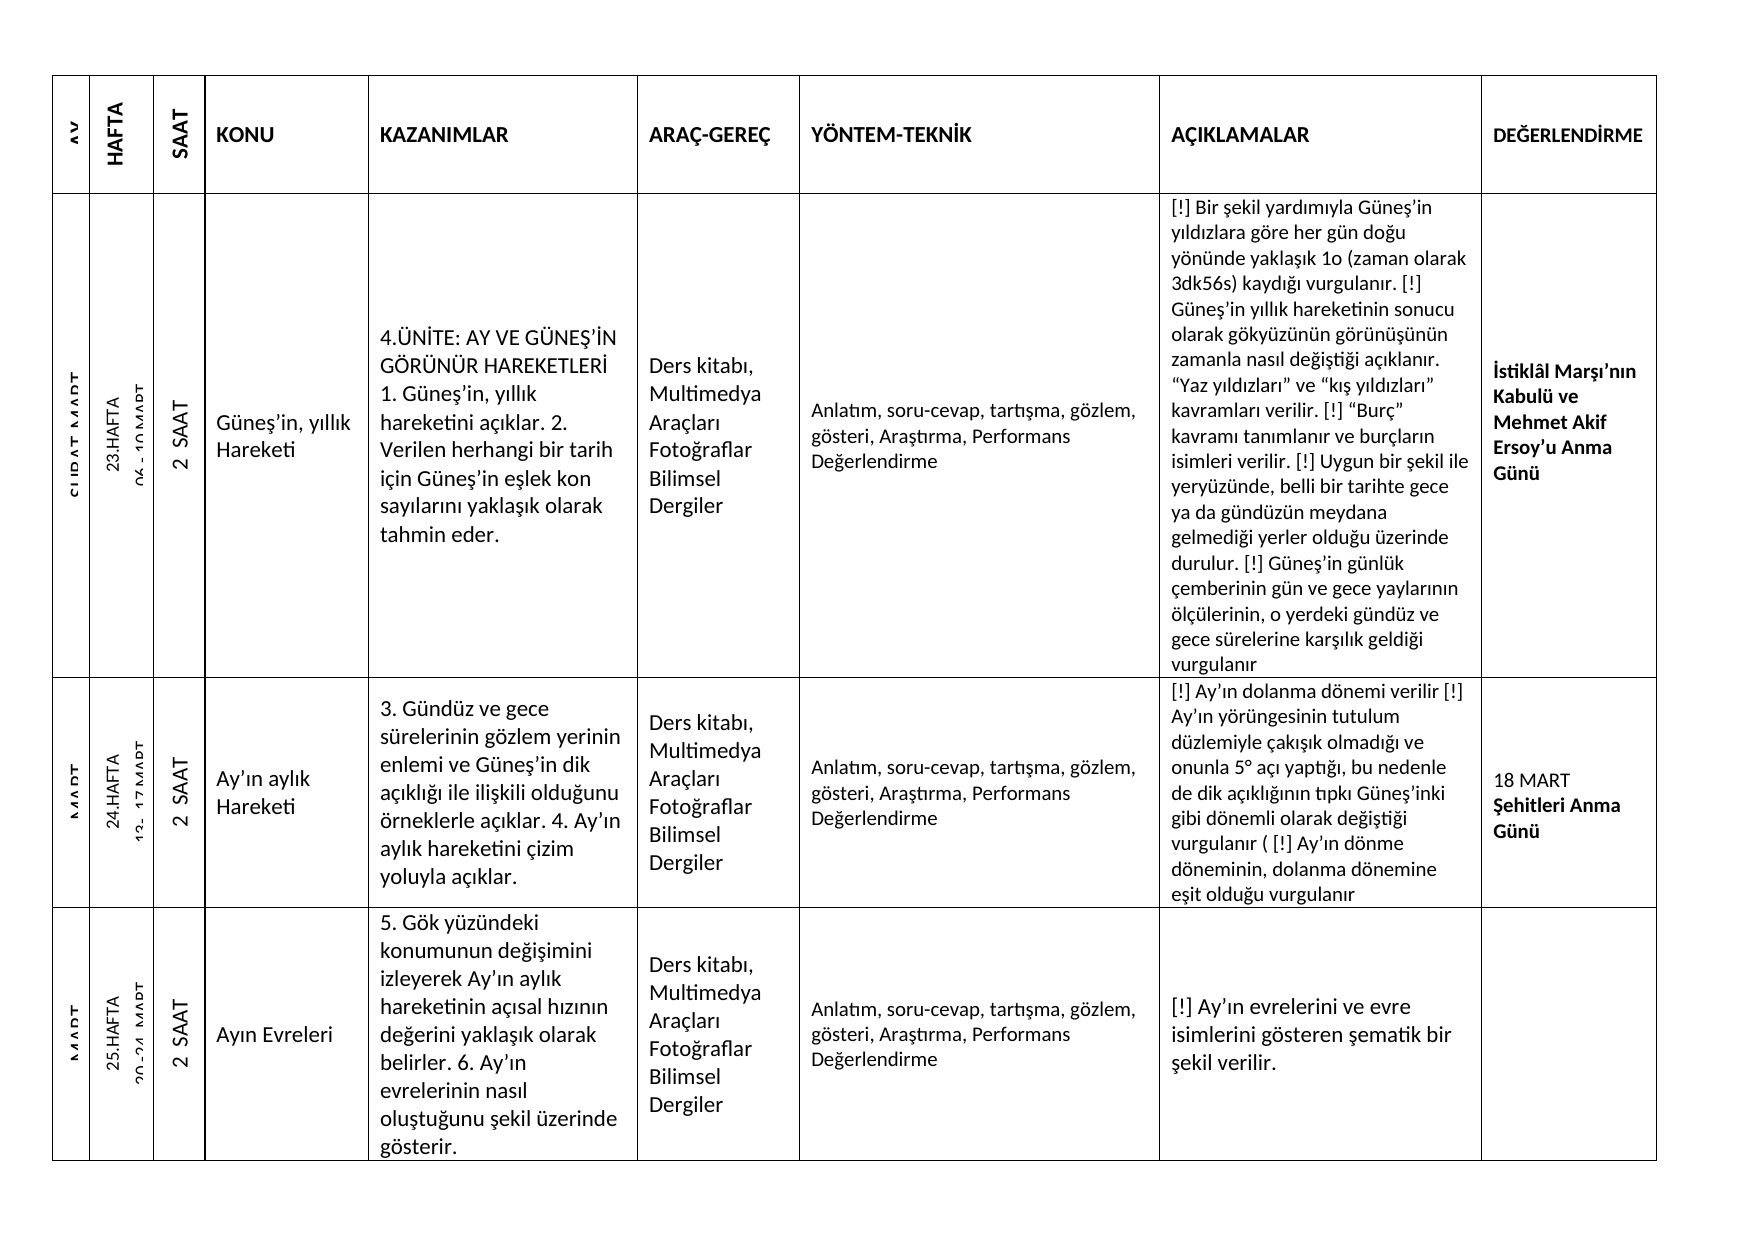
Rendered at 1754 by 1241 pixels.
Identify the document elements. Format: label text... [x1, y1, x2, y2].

table_cell MART [53, 678, 89, 907]
table_header KONU [206, 76, 368, 193]
table_cell Ay’ın aylık Hareketi [206, 678, 368, 907]
table_header KAZANIMLAR [369, 76, 637, 193]
table_cell 5. Gök yüzündeki konumunun değişimini izleyerek Ay’ın aylık hareketinin açısal hızının değerini yaklaşık olarak belirler. 6. Ay’ın evrelerinin nasıl oluştuğunu şekil üzerinde gösterir. [369, 908, 637, 1160]
table_cell 2 SAAT [154, 908, 204, 1160]
table_cell Ders kitabı, Multimedya Araçları Fotoğraflar Bilimsel Dergiler [638, 678, 799, 907]
table_cell Ayın Evreleri [206, 908, 368, 1160]
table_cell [800, 194, 1159, 677]
table_cell 2 SAAT [154, 194, 204, 677]
table_cell [!] Ay’ın evrelerini ve evre isimlerini gösteren şematik bir şekil verilir. [1160, 908, 1481, 1160]
table_cell 25.HAFTA 20 -24 MART [90, 908, 153, 1160]
table_cell [1482, 908, 1656, 1160]
table_header SAAT [154, 76, 204, 193]
table_cell Anlatım, soru-cevap, tartışma, gözlem, gösteri, Araştırma, Performans Değerlendirme [800, 908, 1159, 1160]
table_header ARAÇ-GEREÇ [638, 76, 799, 193]
table_header DEĞERLENDİRME [1482, 76, 1656, 193]
table_cell ŞUBAT-MART [53, 194, 89, 677]
table_cell Anlatım, soru-cevap, tartışma, gözlem, gösteri, Araştırma, Performans Değerlendirme [800, 678, 1159, 907]
table_cell 2 SAAT [154, 678, 204, 907]
table_cell 18 MART Şehitleri Anma Günü [1482, 678, 1656, 907]
table_cell 23.HAFTA 06 - 10 MART [90, 194, 153, 677]
table_cell [!] Ay’ın dolanma dönemi verilir [!] Ay’ın yörüngesinin tutulum düzlemiyle çakışık olmadığı ve onunla 5° açı yaptığı, bu nedenle de dik açıklığının tıpkı Güneş’inki gibi dönemli olarak değiştiği vurgulanır ( [!] Ay’ın dönme döneminin, dolanma dönemine eşit olduğu vurgulanır [1160, 678, 1481, 907]
table_header AY [53, 76, 89, 193]
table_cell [638, 194, 799, 677]
table_cell [!] Bir şekil yardımıyla Güneş’in yıldızlara göre her gün doğu yönünde yaklaşık 1o (zaman olarak 3dk56s) kaydığı vurgulanır. [!] Güneş’in yıllık hareketinin sonucu olarak gökyüzünün görünüşünün zamanla nasıl değiştiği açıklanır. “Yaz yıldızları” ve “kış yıldızları” kavramları verilir. [!] “Burç” kavramı tanımlanır ve burçların isimleri verilir. [!] Uygun bir şekil ile yeryüzünde, belli bir tarihte gece ya da gündüzün meydana gelmediği yerler olduğu üzerinde durulur. [!] Güneş’in günlük çemberinin gün ve gece yaylarının ölçülerinin, o yerdeki gündüz ve gece sürelerine karşılık geldiği vurgulanır [1160, 194, 1481, 677]
table_cell 3. Gündüz ve gece sürelerinin gözlem yerinin enlemi ve Güneş’in dik açıklığı ile ilişkili olduğunu örneklerle açıklar. 4. Ay’ın aylık hareketini çizim yoluyla açıklar. [369, 678, 637, 907]
table_header HAFTA [90, 76, 153, 193]
table_cell 4.ÜNİTE: AY VE GÜNEŞ’İN GÖRÜNÜR HAREKETLERİ 1. Güneş’in, yıllık hareketini açıklar. 2. Verilen herhangi bir tarih için Güneş’in eşlek kon sayılarını yaklaşık olarak tahmin eder. [369, 194, 637, 677]
table_cell MART [53, 908, 89, 1160]
table_header AÇIKLAMALAR [1160, 76, 1481, 193]
table_cell İstiklâl Marşı’nın Kabulü ve Mehmet Akif Ersoy’u Anma Günü [1482, 194, 1656, 677]
table_cell Güneş’in, yıllık Hareketi [206, 194, 368, 677]
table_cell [638, 908, 799, 1160]
table_header YÖNTEM-TEKNİK [800, 76, 1159, 193]
table_cell 24.HAFTA 13- 17 MART [90, 678, 153, 907]
